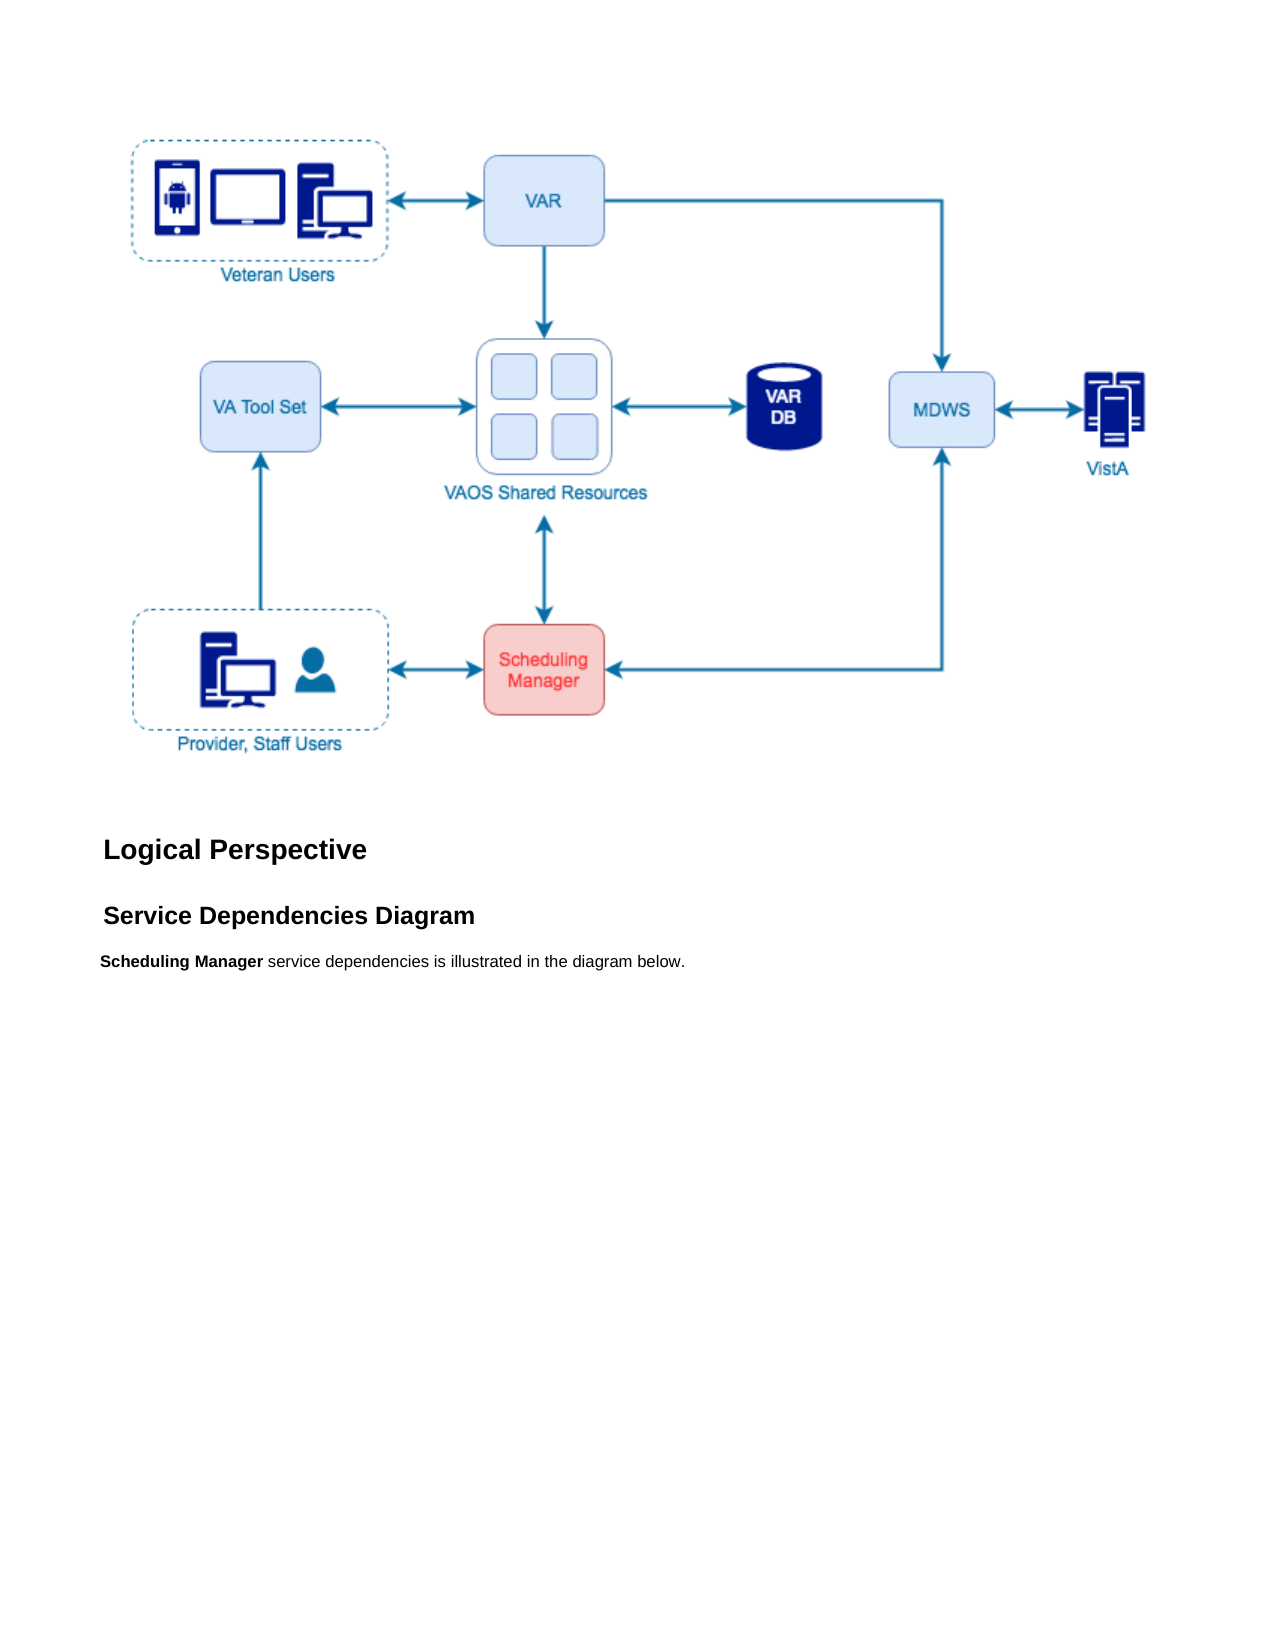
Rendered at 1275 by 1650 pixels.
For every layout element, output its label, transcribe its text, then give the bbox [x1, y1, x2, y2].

text Logical Perspective [103, 833, 1185, 865]
picture [101, 110, 1174, 791]
text Scheduling Manager service dependencies is illustrated in the diagram below. [100, 952, 1185, 971]
text Service Dependencies Diagram [103, 901, 1185, 929]
